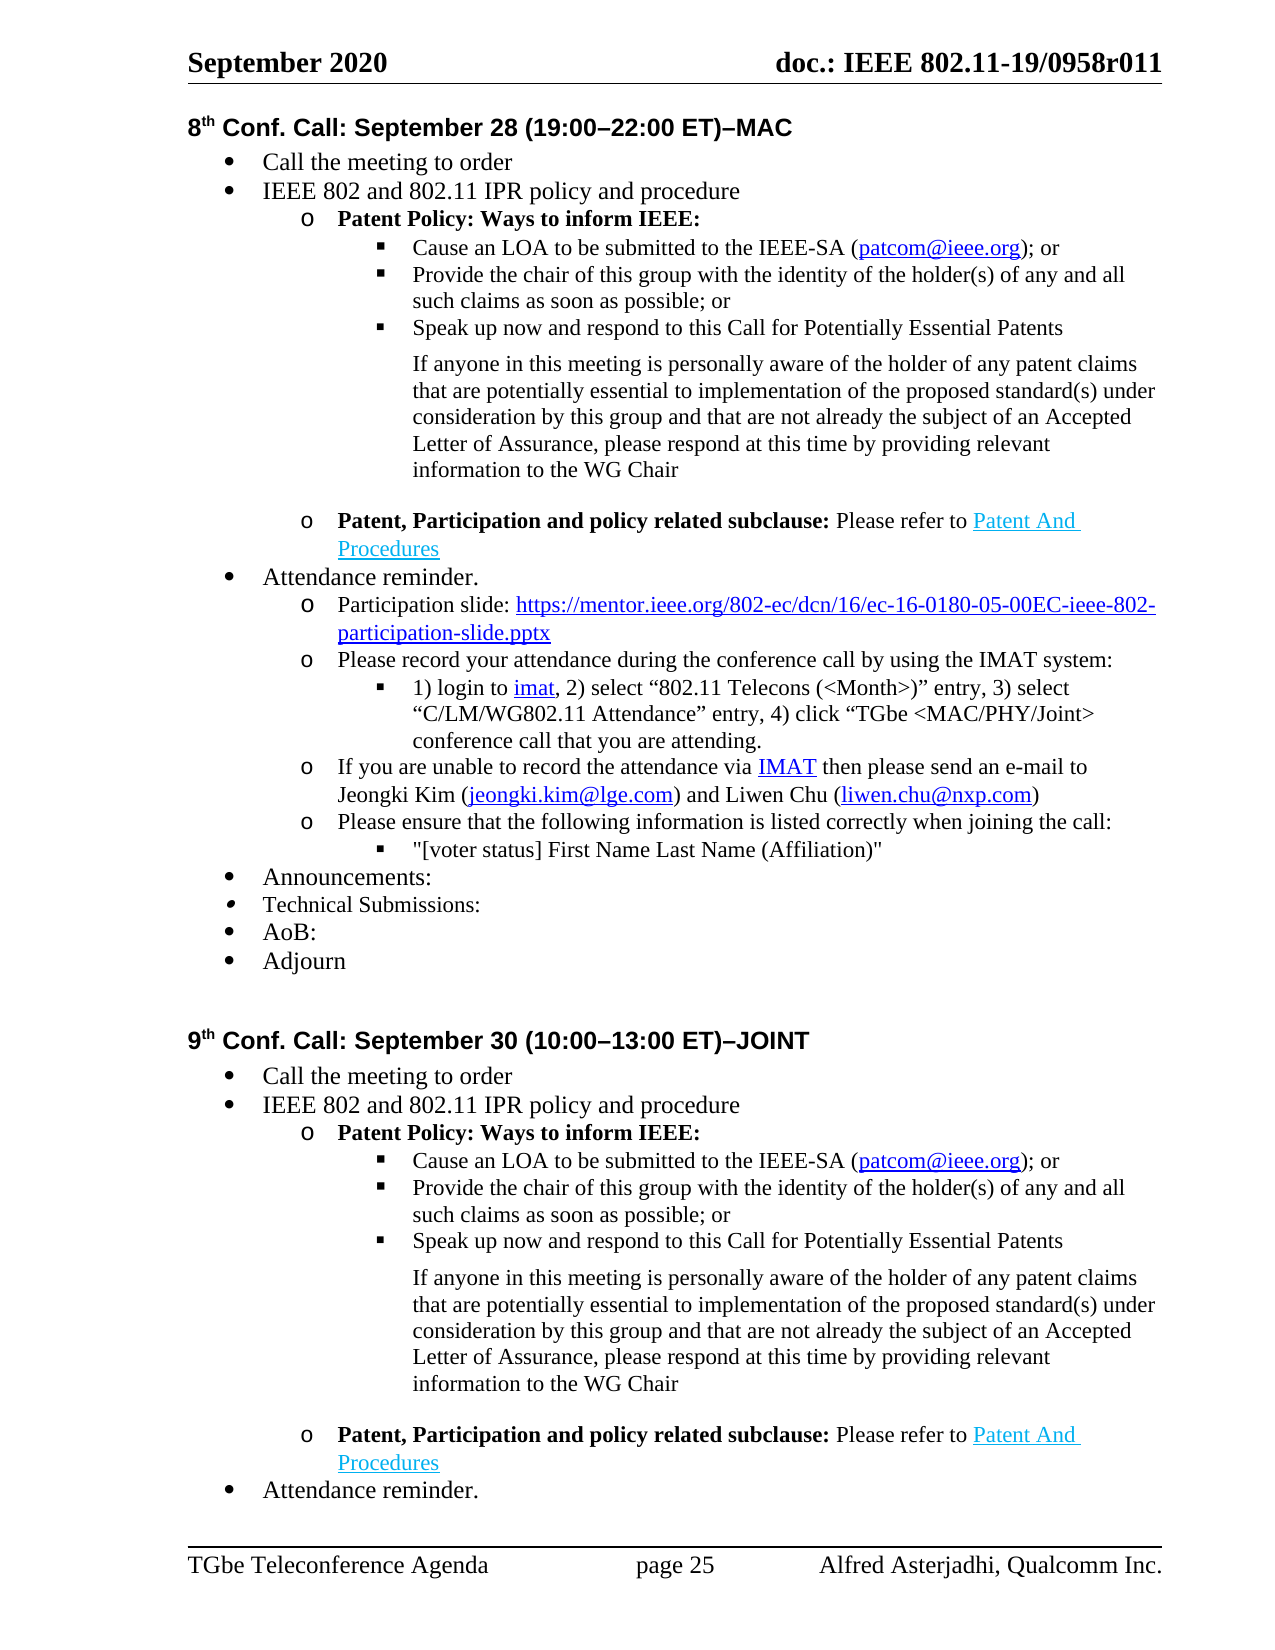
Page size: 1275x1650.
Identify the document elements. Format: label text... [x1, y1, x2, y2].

list Please ensure that the following information is listed correctly when joining the call: [300, 808, 1162, 836]
list Provide the chair of this group with the identity of the holder(s) of any and all such claims as soon as possible; or [375, 261, 1162, 314]
list Cause an LOA to be submitted to the IEEE-SA (patcom@ieee.org); or [375, 234, 1162, 261]
list Attendance reminder. [225, 562, 1162, 591]
list Adjourn [225, 946, 1162, 975]
list IEEE 802 and 802.11 IPR policy and procedure [225, 176, 1162, 205]
list Patent, Participation and policy related subclause: Please refer to Patent And Procedures [300, 1421, 1162, 1476]
subtitle 9th Conf. Call: September 30 (10:00–13:00 ET)–JOINT [187, 1026, 1162, 1055]
list Participation slide: https://mentor.ieee.org/802-ec/dcn/16/ec-16-0180-05-00EC-ieee-802-participation-slide.pptx [300, 591, 1162, 646]
list If you are unable to record the attendance via IMAT then please send an e-mail to Jeongki Kim (jeongki.kim@lge.com) and Liwen Chu (liwen.chu@nxp.com) [300, 753, 1162, 808]
list Attendance reminder. [225, 1476, 1162, 1504]
list Speak up now and respond to this Call for Potentially Essential Patents [375, 1227, 1162, 1254]
list IEEE 802 and 802.11 IPR policy and procedure [225, 1090, 1162, 1119]
list 1) login to imat, 2) select “802.11 Telecons (<Month>)” entry, 3) select “C/LM/WG802.11 Attendance” entry, 4) click “TGbe <MAC/PHY/Joint> conference call that you are attending. [375, 674, 1162, 753]
list Provide the chair of this group with the identity of the holder(s) of any and all such claims as soon as possible; or [375, 1174, 1162, 1227]
list Please record your attendance during the conference call by using the IMAT system: [300, 646, 1162, 674]
list Announcements: [225, 862, 1162, 891]
list Speak up now and respond to this Call for Potentially Essential Patents [375, 314, 1162, 340]
list Patent Policy: Ways to inform IEEE: [300, 205, 1162, 234]
list Call the meeting to order [225, 147, 1162, 176]
list If anyone in this meeting is personally aware of the holder of any patent claims that are potentially essential to implementation of the proposed standard(s) under consideration by this group and that are not already the subject of an Accepted Letter of Assurance, please respond at this time by providing relevant information to the WG Chair [412, 351, 1162, 482]
list "[voter status] First Name Last Name (Affiliation)" [375, 836, 1162, 862]
subtitle 8th Conf. Call: September 28 (19:00–22:00 ET)–MAC [187, 112, 1162, 141]
list Call the meeting to order [225, 1061, 1162, 1090]
list If anyone in this meeting is personally aware of the holder of any patent claims that are potentially essential to implementation of the proposed standard(s) under consideration by this group and that are not already the subject of an Accepted Letter of Assurance, please respond at this time by providing relevant information to the WG Chair [412, 1264, 1162, 1396]
list AoB: [225, 917, 1162, 946]
list Technical Submissions: [225, 891, 1162, 917]
list Cause an LOA to be submitted to the IEEE-SA (patcom@ieee.org); or [375, 1148, 1162, 1174]
list Patent Policy: Ways to inform IEEE: [300, 1119, 1162, 1148]
list Patent, Participation and policy related subclause: Please refer to Patent And Procedures [300, 507, 1162, 562]
